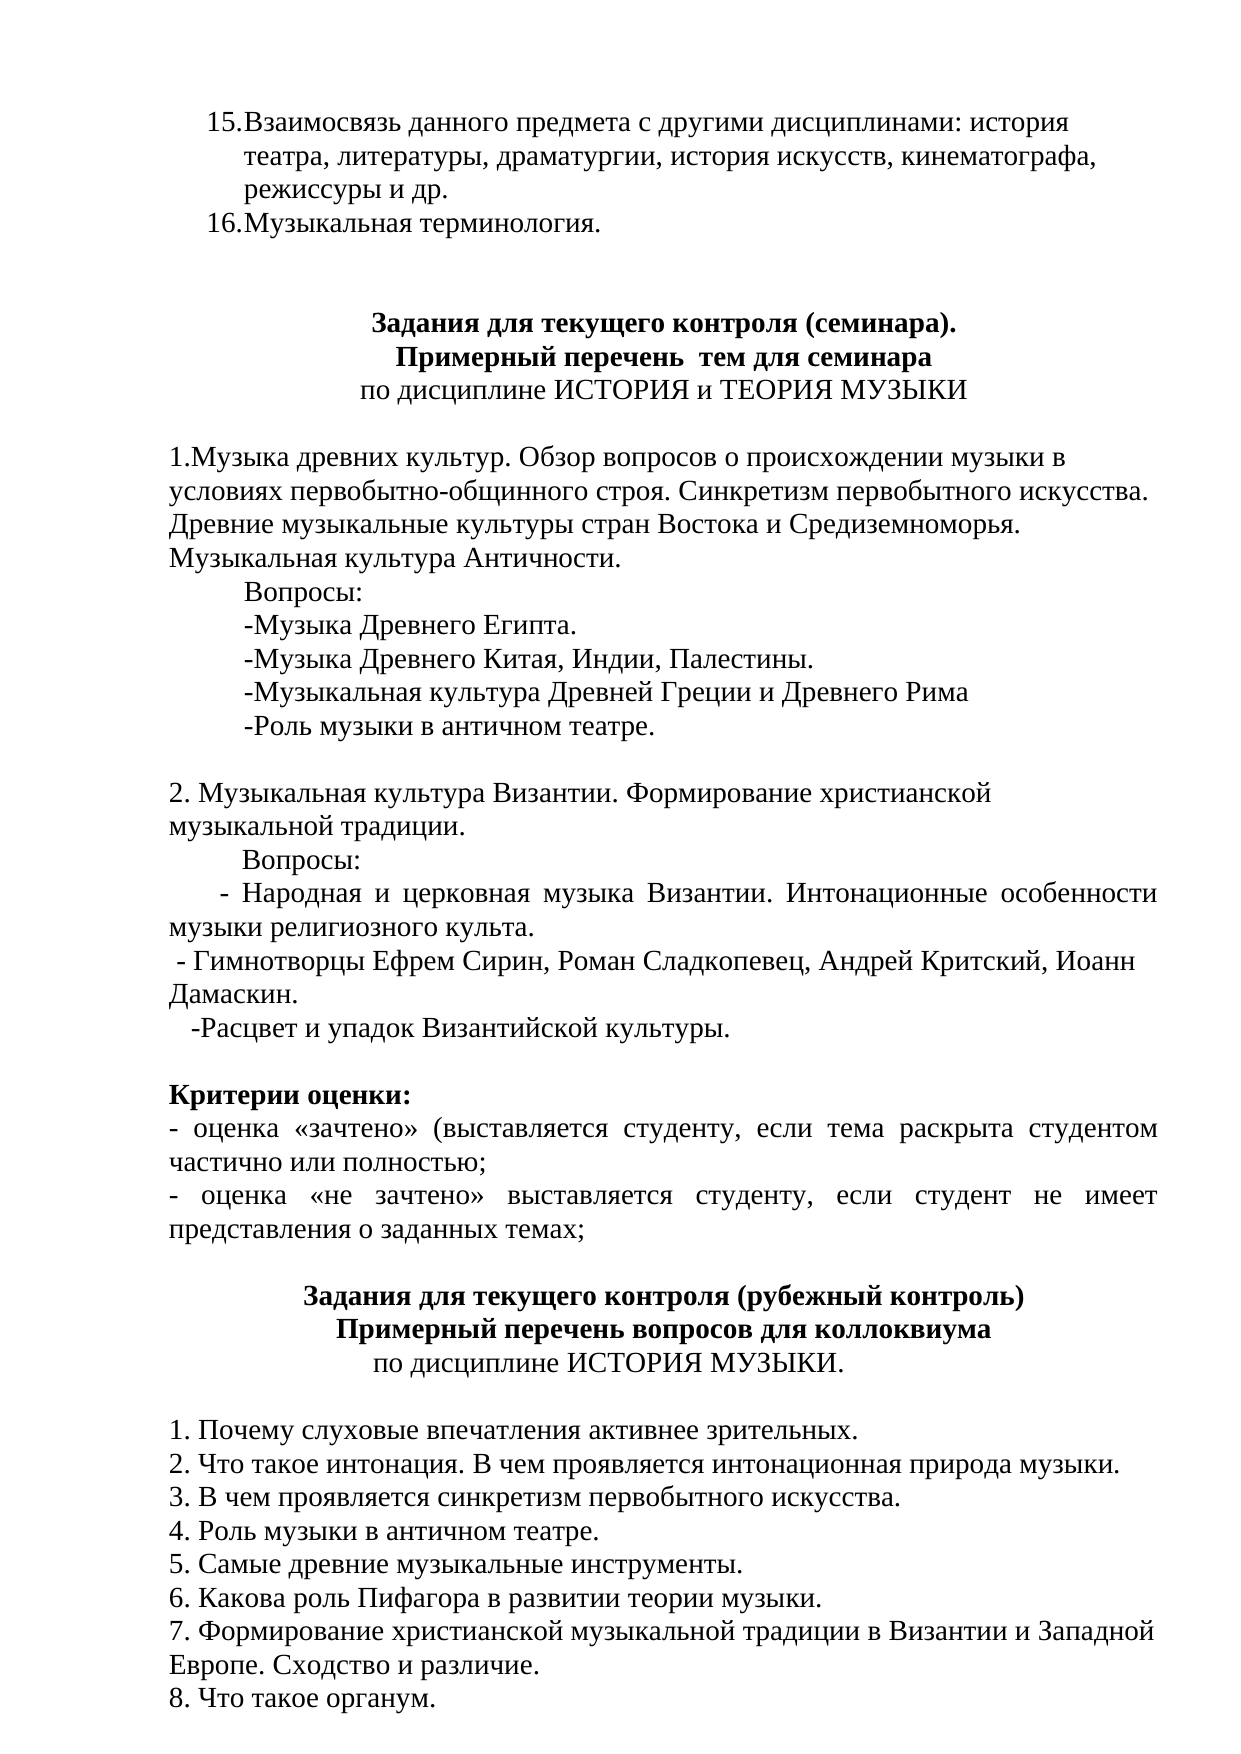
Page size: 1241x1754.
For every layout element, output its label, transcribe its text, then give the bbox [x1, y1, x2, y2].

text 1.Музыка древних культур. Обзор вопросов о происхождении музыки в условиях первобытно-общинного строя. Синкретизм первобытного искусства. Древние музыкальные культуры стран Востока и Средиземноморья. Музыкальная культура Античности. [169, 439, 1159, 574]
list Музыкальная терминология. [206, 205, 1159, 238]
text 5. Самые древние музыкальные инструменты. [169, 1546, 1159, 1580]
text 3. В чем проявляется синкретизм первобытного искусства. [169, 1479, 1159, 1513]
text 2. Музыкальная культура Византии. Формирование христианской музыкальной традиции. [169, 775, 1159, 842]
text -Роль музыки в античном театре. [244, 708, 1159, 741]
text 7. Формирование христианской музыкальной традиции в Византии и Западной Европе. Сходство и различие. [169, 1613, 1159, 1681]
list Взаимосвязь данного предмета с другими дисциплинами: история театра, литературы, драматургии, история искусств, кинематографа, режиссуры и др. [206, 104, 1159, 205]
text 6. Какова роль Пифагора в развитии теории музыки. [169, 1580, 1159, 1613]
text Критерии оценки: [169, 1077, 1159, 1110]
text по дисциплине История музыКИ. [169, 1345, 1159, 1379]
text Задания для текущего контроля (рубежный контроль) [169, 1278, 1159, 1312]
text по дисциплине ИСТОРИЯ и ТЕОРИЯ МУЗЫКИ [169, 372, 1159, 406]
text -Музыкальная культура Древней Греции и Древнего Рима [244, 674, 1159, 708]
text 4. Роль музыки в античном театре. [169, 1513, 1159, 1546]
text 1. Почему слуховые впечатления активнее зрительных. [169, 1412, 1159, 1446]
text 8. Что такое органум. [169, 1681, 1159, 1714]
text -Музыка Древнего Китая, Индии, Палестины. [244, 641, 1159, 674]
text Примерный перечень тем для семинара [169, 339, 1159, 372]
text Вопросы: [169, 574, 1159, 607]
text -Музыка Древнего Египта. [244, 607, 1159, 641]
text - Гимнотворцы Ефрем Сирин, Роман Сладкопевец, Андрей Критский, Иоанн Дамаскин. [169, 943, 1159, 1010]
text - оценка «не зачтено» выставляется студенту, если студент не имеет представления о заданных темах; [169, 1177, 1159, 1244]
text - Народная и церковная музыка Византии. Интонационные особенности музыки религиозного культа. [169, 876, 1159, 943]
text Вопросы: [169, 842, 1159, 876]
text -Расцвет и упадок Византийской культуры. [169, 1010, 1159, 1043]
text - оценка «зачтено» (выставляется студенту, если тема раскрыта студентом частично или полностью; [169, 1110, 1159, 1177]
text 2. Что такое интонация. В чем проявляется интонационная природа музыки. [169, 1446, 1159, 1479]
text Задания для текущего контроля (семинара). [169, 305, 1159, 339]
text Примерный перечень вопросов для коллоквиума [169, 1312, 1159, 1345]
